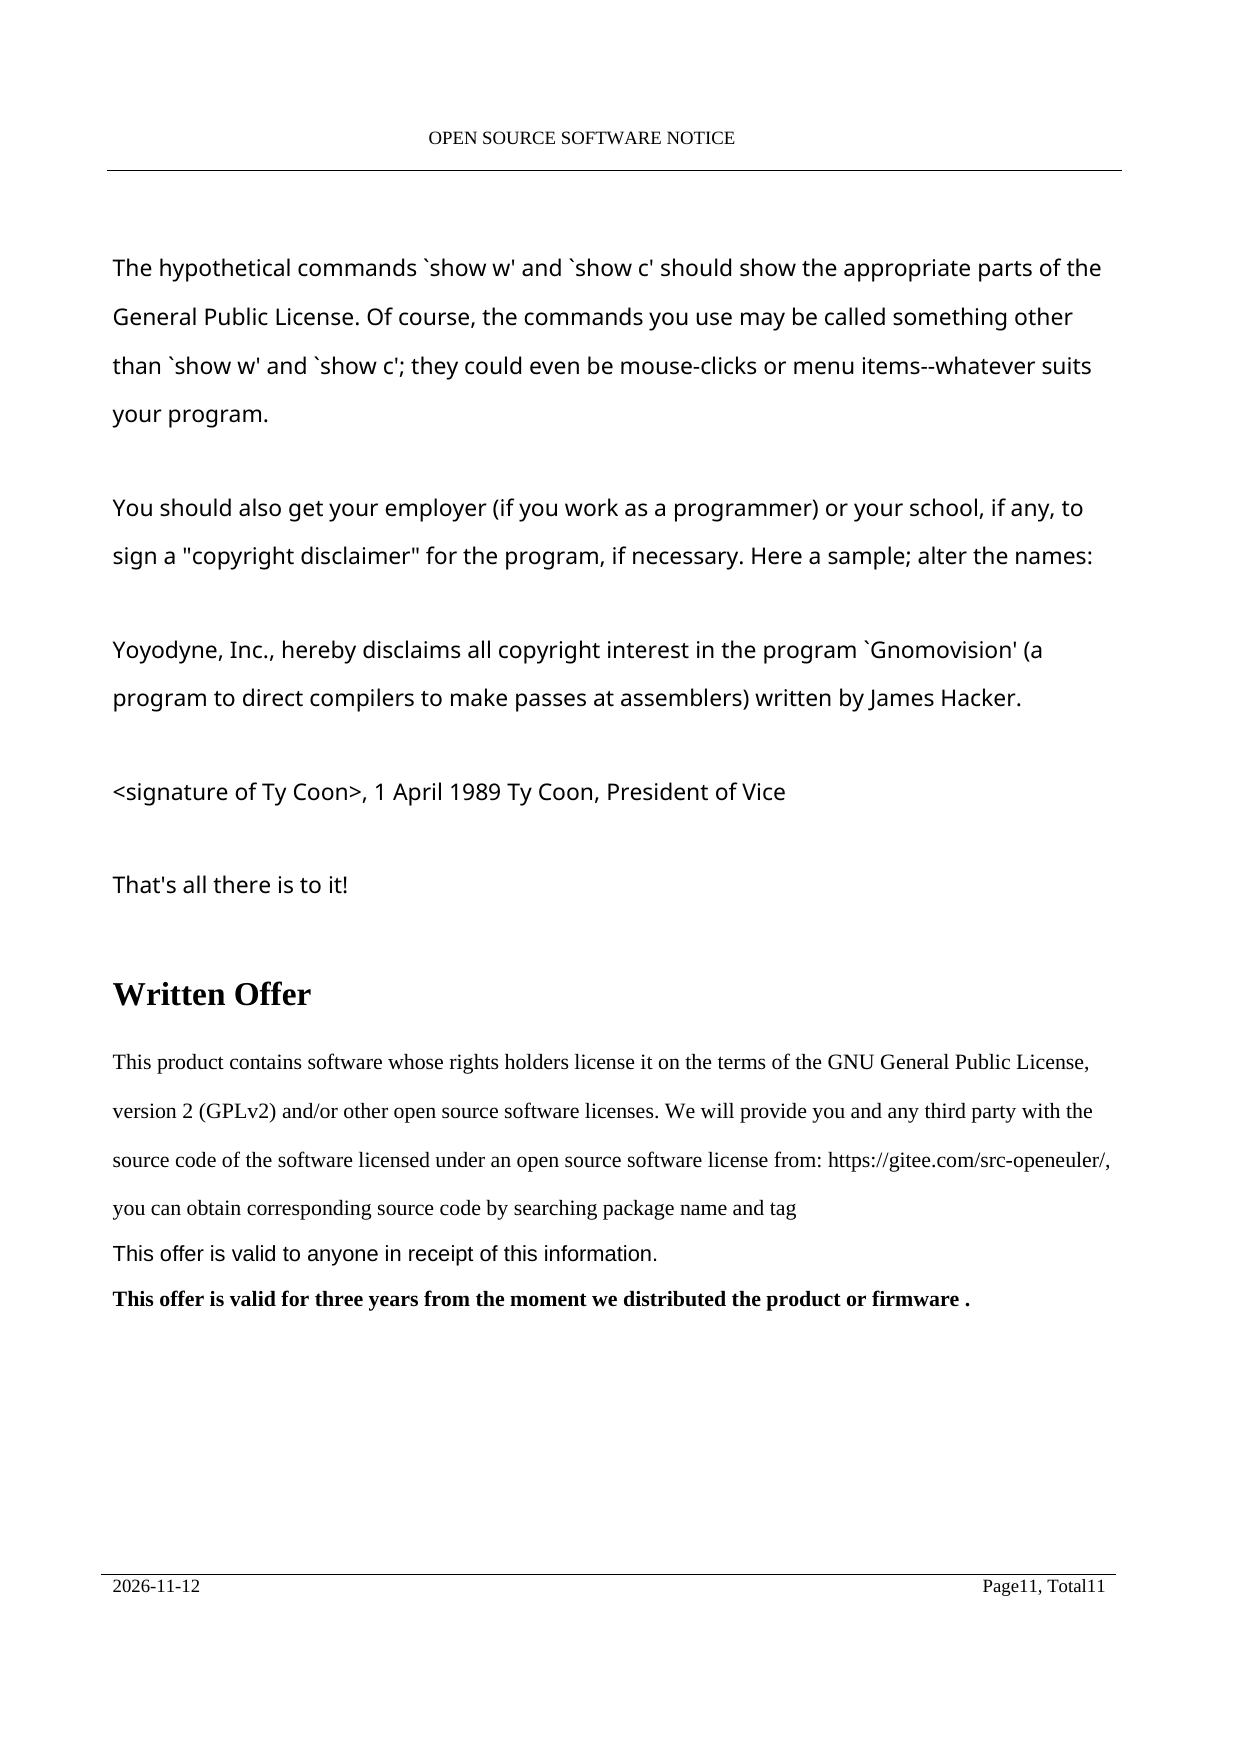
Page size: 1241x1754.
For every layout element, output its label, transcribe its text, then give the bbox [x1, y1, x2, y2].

text <signature of Ty Coon>, 1 April 1989 Ty Coon, President of Vice [112, 775, 1128, 807]
text This offer is valid for three years from the moment we distributed the product or firmware . [112, 1282, 1128, 1314]
text You should also get your employer (if you work as a programmer) or your school, if any, to sign a "copyright disclaimer" for the program, if necessary. Here a sample; alter the names: [112, 491, 1128, 572]
text This product contains software whose rights holders license it on the terms of the GNU General Public License, version 2 (GPLv2) and/or other open source software licenses. We will provide you and any third party with the source code of the software licensed under an open source software license from: https://gitee.com/src-openeuler/, you can obtain corresponding source code by searching package name and tag [112, 1046, 1128, 1224]
text That's all there is to it! [112, 868, 1128, 901]
text Yoyodyne, Inc., hereby disclaims all copyright interest in the program `Gnomovision' (a program to direct compilers to make passes at assemblers) written by James Hacker. [112, 633, 1128, 714]
text Written Offer [112, 961, 1128, 1026]
text The hypothetical commands `show w' and `show c' should show the appropriate parts of the General Public License. Of course, the commands you use may be called something other than `show w' and `show c'; they could even be mouse-clicks or menu items--whatever suits your program. [112, 251, 1128, 430]
text This offer is valid to anyone in receipt of this information. [112, 1237, 1128, 1269]
